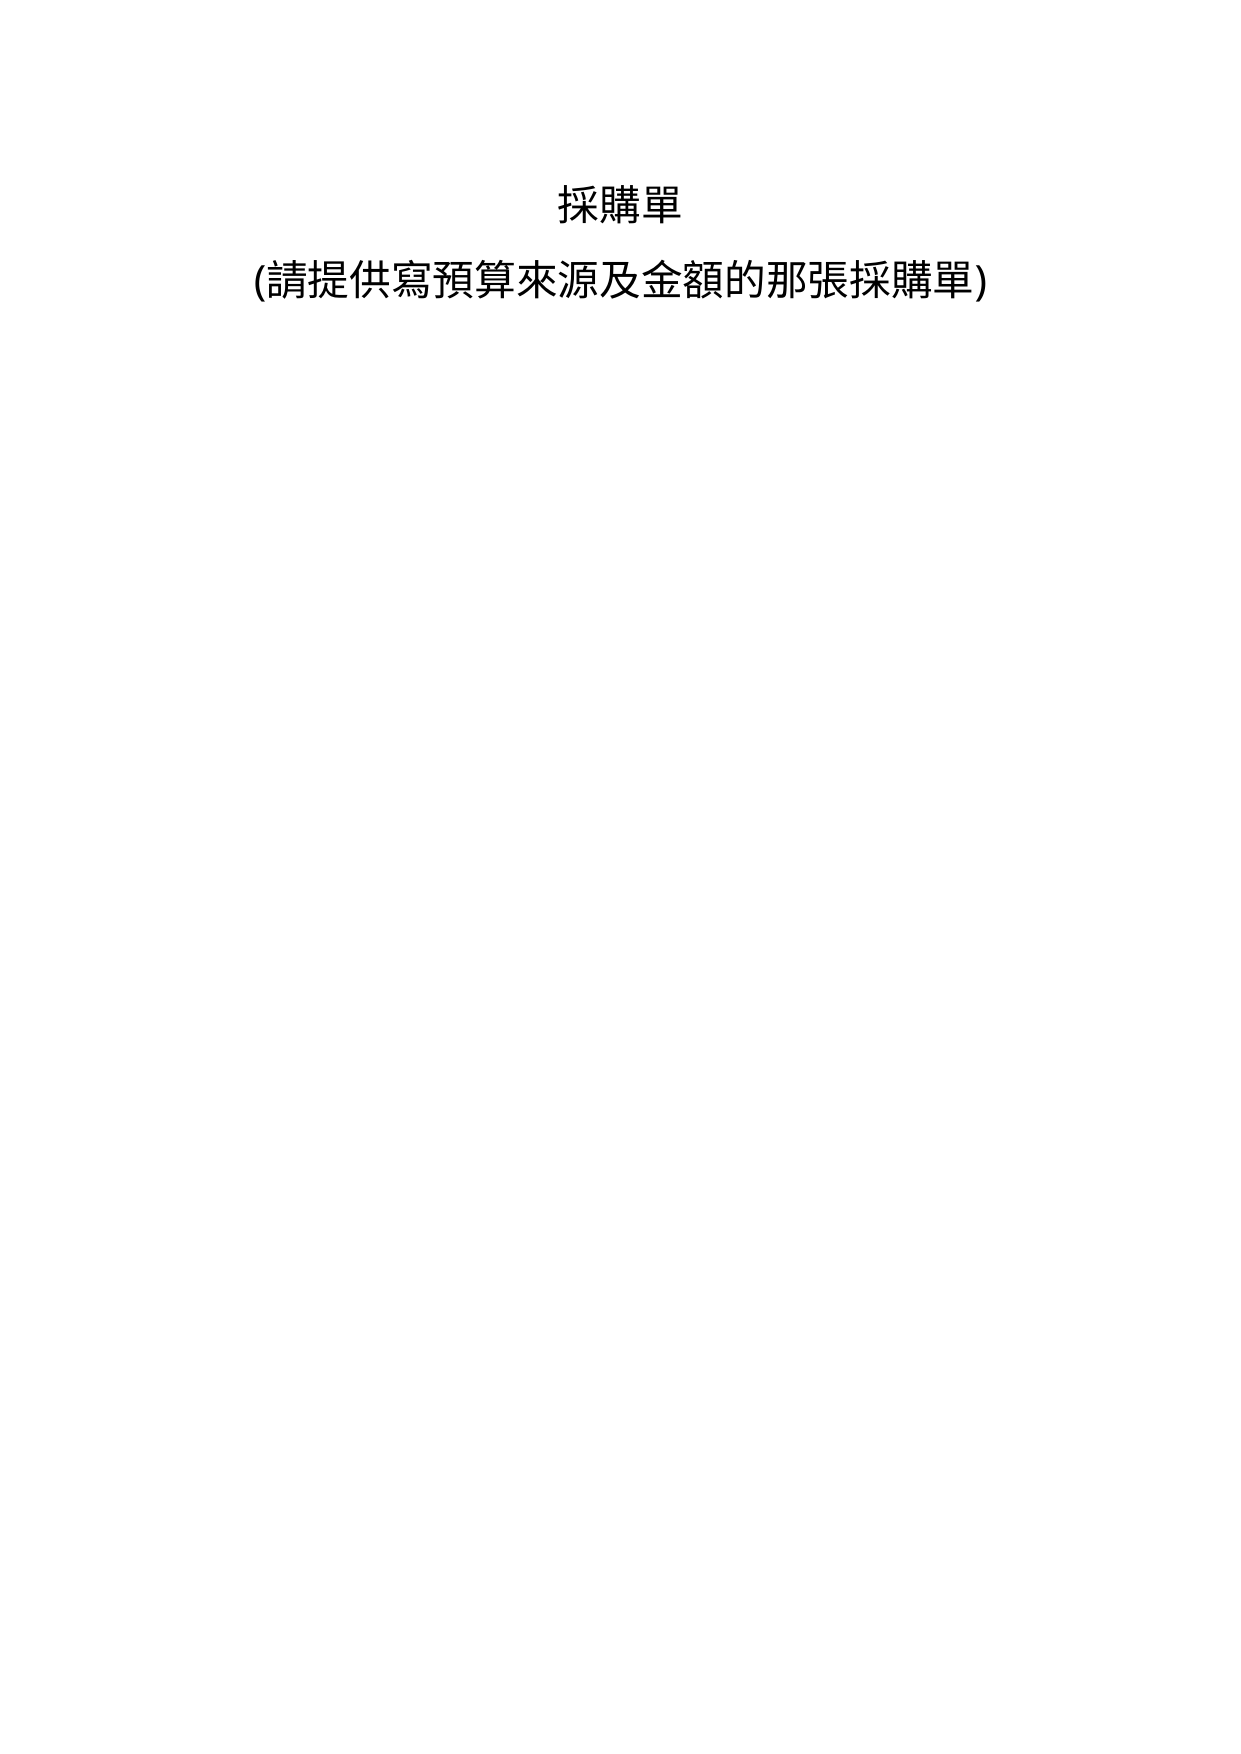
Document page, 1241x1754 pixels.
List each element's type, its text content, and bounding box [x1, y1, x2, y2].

text 採購單 [187, 164, 1053, 239]
text (請提供寫預算來源及金額的那張採購單) [187, 239, 1053, 314]
